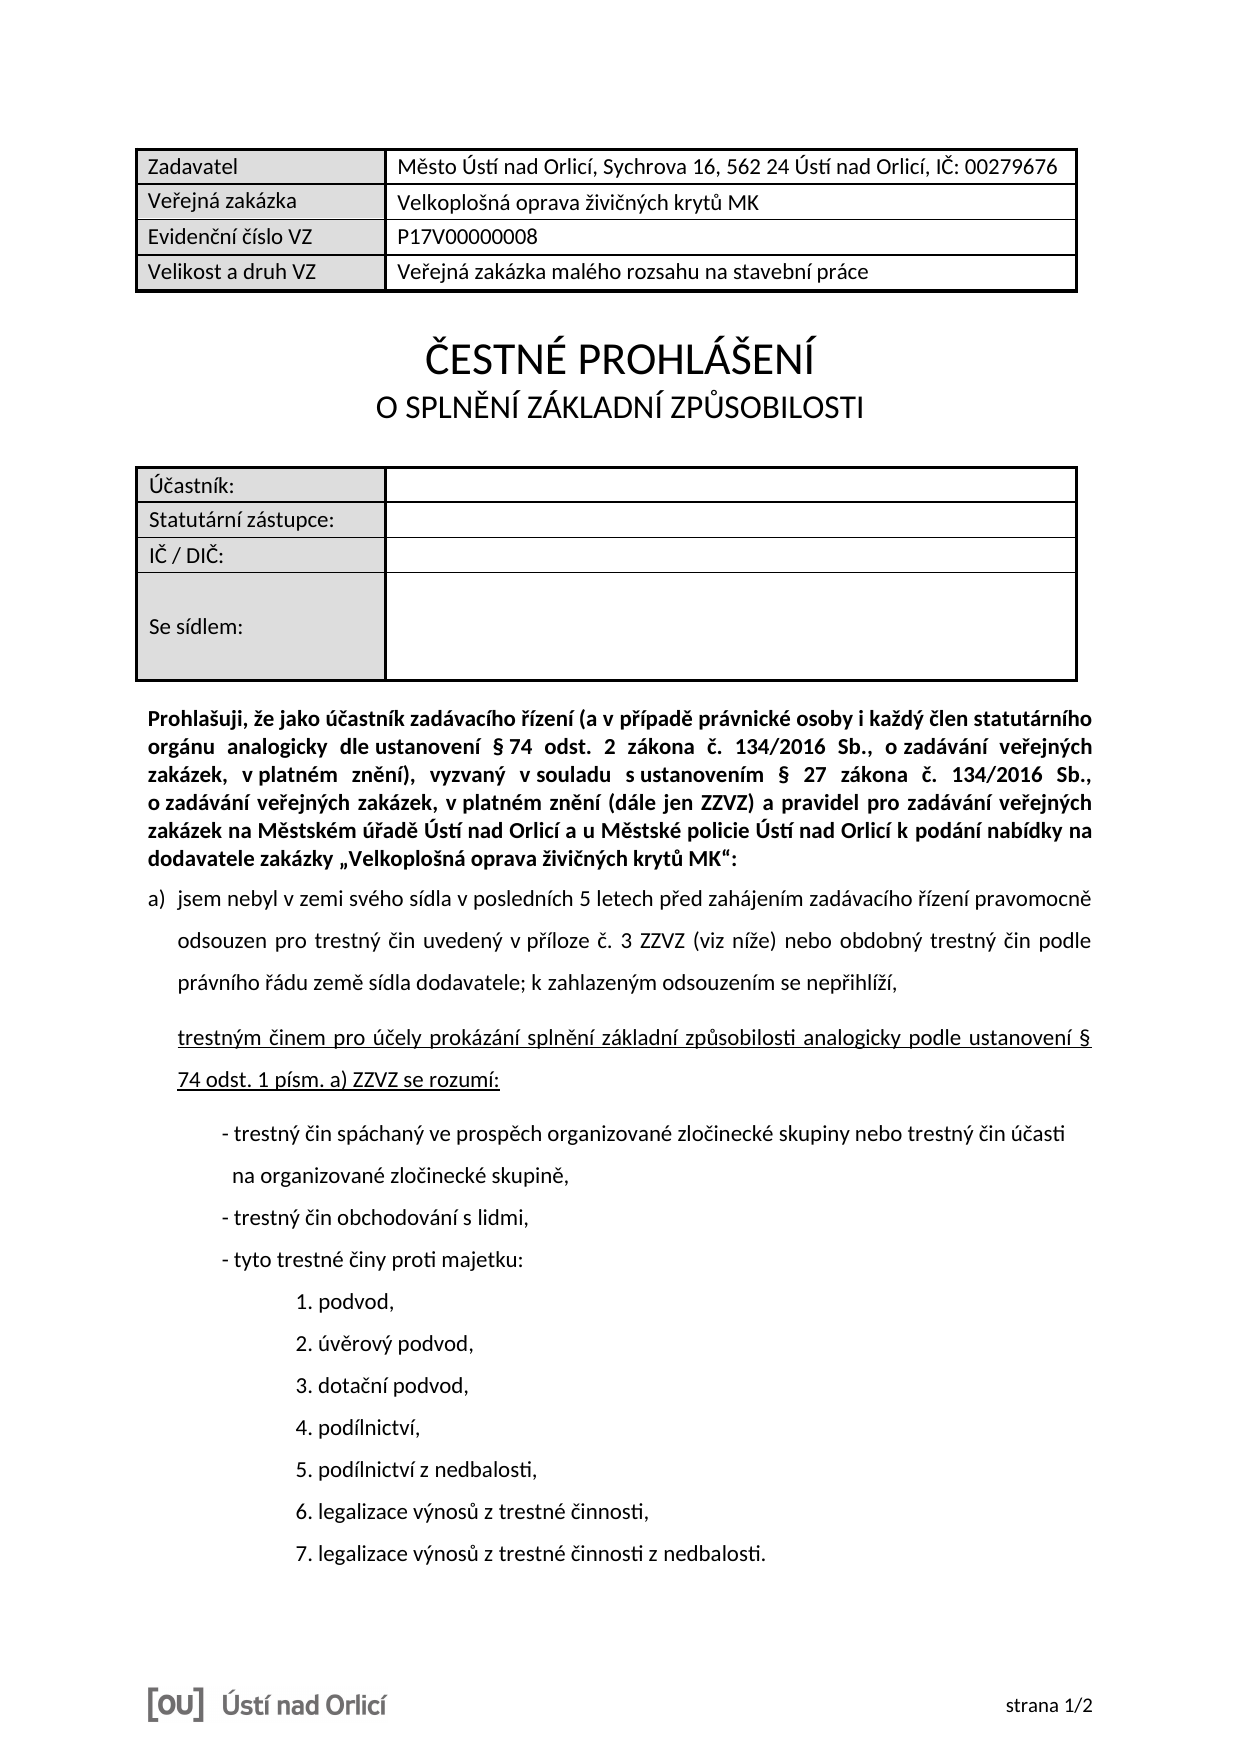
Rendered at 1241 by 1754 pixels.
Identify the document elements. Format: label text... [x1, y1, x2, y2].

text a) jsem nebyl v zemi svého sídla v posledních 5 letech před zahájením zadávacího řízení pravomocně odsouzen pro trestný čin uvedený v příloze č. 3 ZZVZ (viz níže) nebo obdobný trestný čin podle právního řádu země sídla dodavatele; k zahlazeným odsouzením se nepřihlíží, [148, 884, 1092, 996]
picture [147, 1686, 389, 1723]
table_cell [387, 573, 1075, 679]
text Čestné prohlášení [148, 330, 1092, 386]
table_cell Velkoplošná oprava živičných krytů MK [387, 185, 1075, 218]
table_cell IČ / DIČ: [138, 538, 384, 572]
table_cell Veřejná zakázka [138, 185, 384, 218]
text trestným činem pro účely prokázání splnění základní způsobilosti analogicky podle ustanovení § 74 odst. 1 písm. a) ZZVZ se rozumí: [148, 1023, 1092, 1093]
table_cell Se sídlem: [138, 573, 384, 679]
table_cell Velikost a druh VZ [138, 256, 384, 289]
table_cell Veřejná zakázka malého rozsahu na stavební práce [387, 256, 1075, 289]
text o splnění základní způsobilosti [148, 386, 1092, 427]
text Prohlašuji, že jako účastník zadávacího řízení (a v případě právnické osoby i každý člen statutárního orgánu analogicky dle ustanovení § 74 odst. 2 zákona č. 134/2016 Sb., o zadávání veřejných zakázek, v platném znění), vyzvaný v souladu s ustanovením § 27 zákona č. 134/2016 Sb., o zadávání veřejných zakázek, v platném znění (dále jen ZZVZ) a pravidel pro zadávání veřejných zakázek na Městském úřadě Ústí nad Orlicí a u Městské policie Ústí nad Orlicí k podání nabídky na dodavatele zakázky „Velkoplošná oprava živičných krytů MK“: [148, 704, 1092, 872]
table_cell [387, 503, 1075, 537]
table_header Město Ústí nad Orlicí, Sychrova 16, 562 24 Ústí nad Orlicí, IČ: 00279676 [387, 151, 1075, 183]
table_header Účastník: [138, 469, 384, 501]
table_cell [387, 538, 1075, 572]
table_cell P17V00000008 [387, 220, 1075, 254]
table_cell Evidenční číslo VZ [138, 220, 384, 254]
table_header [387, 469, 1075, 501]
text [148, 1119, 1092, 1567]
table_header Zadavatel [138, 151, 384, 183]
table_cell Statutární zástupce: [138, 503, 384, 537]
